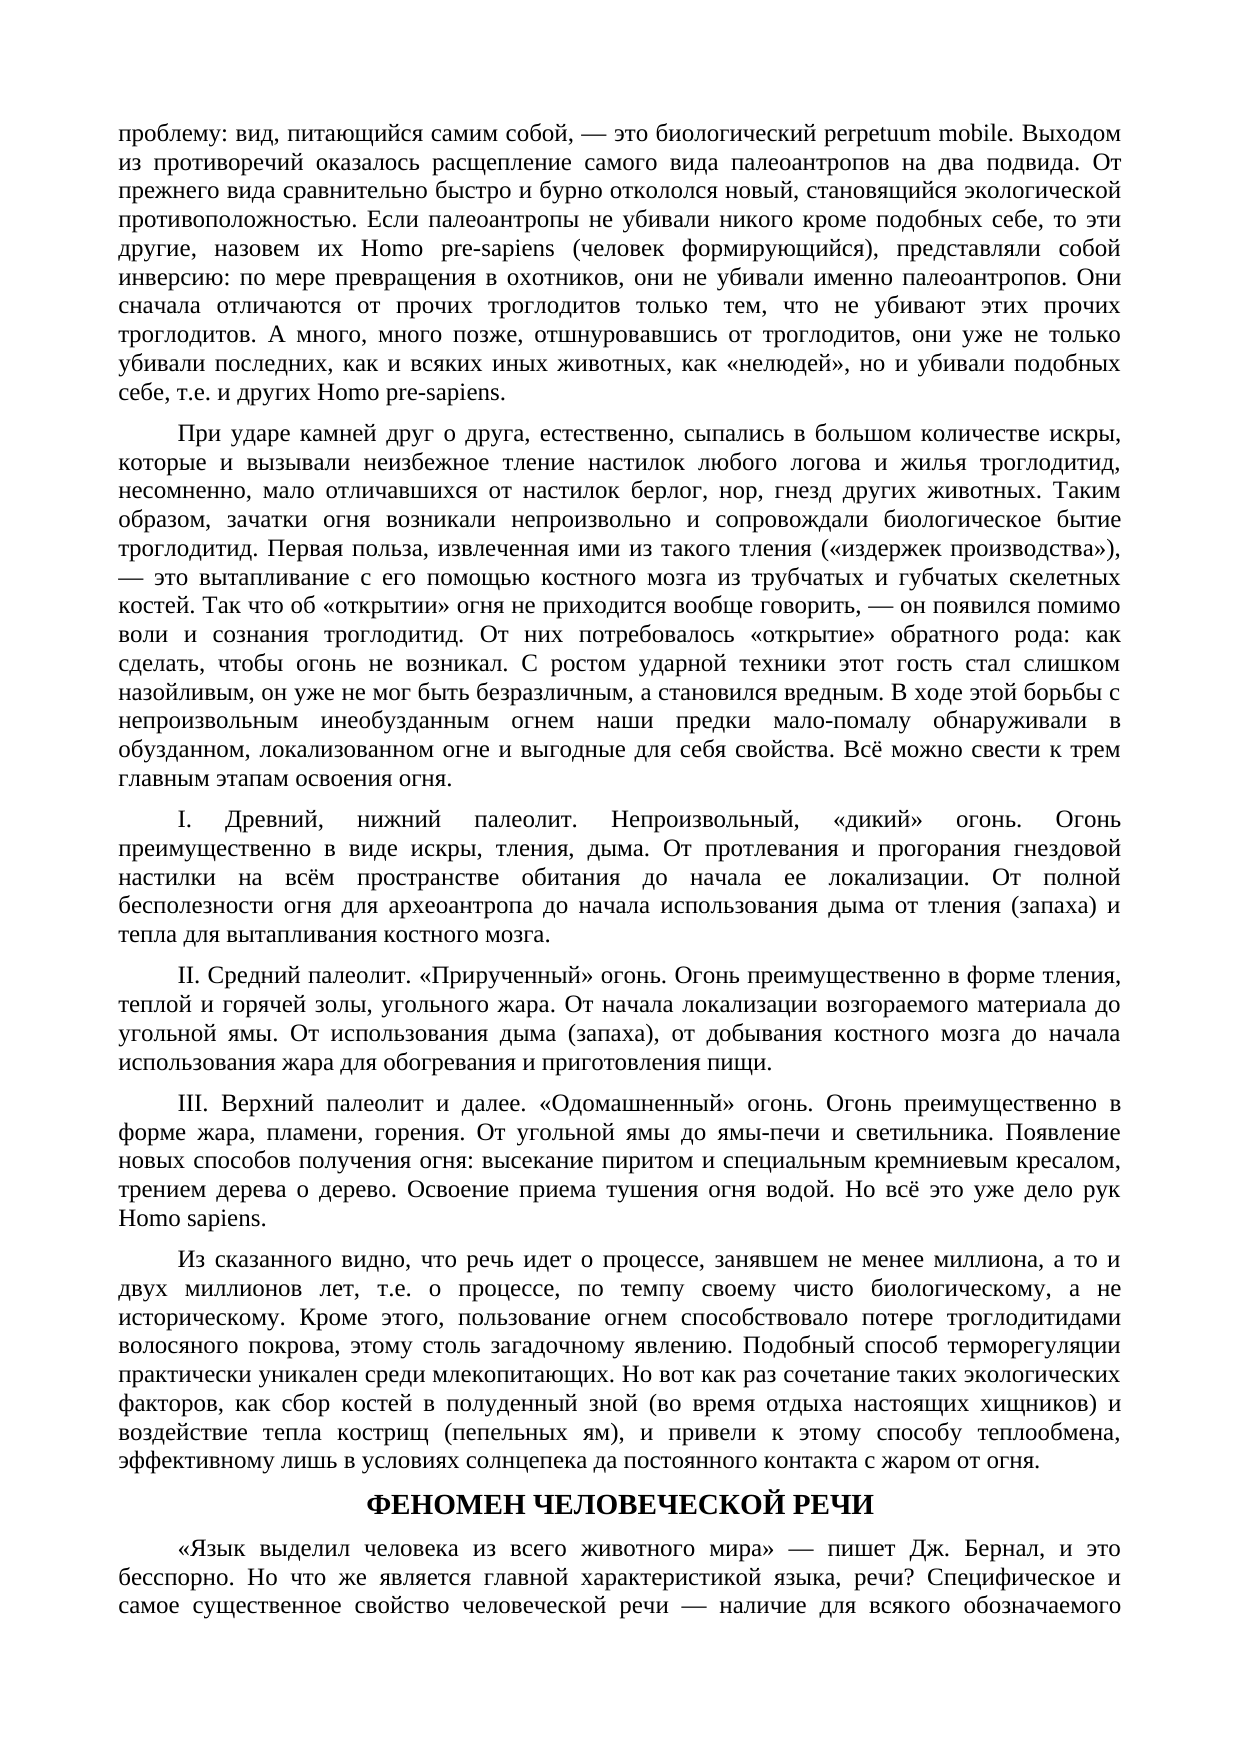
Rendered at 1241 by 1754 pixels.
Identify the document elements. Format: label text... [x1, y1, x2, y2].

text При ударе камней друг о друга, естественно, сыпались в большом количестве искры, которые и вызывали неизбежное тление настилок любого логова и жилья троглодитид, несомненно, мало отличавшихся от настилок берлог, нор, гнезд других животных. Таким образом, зачатки огня возникали непроизвольно и сопровождали биологическое бытие троглодитид. Первая польза, извлеченная ими из такого тления («издержек производства»), — это вытапливание с его помощью костного мозга из трубчатых и губчатых скелетных костей. Так что об «открытии» огня не приходится вообще говорить, — он появился помимо воли и сознания троглодитид. От них потребовалось «открытие» обратного рода: как сделать, чтобы огонь не возникал. С ростом ударной техники этот гость стал слишком назойливым, он уже не мог быть безразличным, а становился вредным. В ходе этой борьбы с непроизвольным инеобузданным огнем наши предки мало-помалу обнаруживали в обузданном, локализованном огне и выгодные для себя свойства. Всё можно свести к трем главным этапам освоения огня. [118, 418, 1122, 792]
text Из сказанного видно, что речь идет о процессе, занявшем не менее миллиона, а то и двух миллионов лет, т.е. о процессе, по темпу своему чисто биологическому, а не историческому. Кроме этого, пользование огнем способствовало потере троглодитидами волосяного покрова, этому столь загадочному явлению. Подобный способ терморегуляции практически уникален среди млекопитающих. Но вот как раз сочетание таких экологических факторов, как сбор костей в полуденный зной (во время отдыха настоящих хищников) и воздействие тепла кострищ (пепельных ям), и привели к этому способу теплообмена, эффективному лишь в условиях солнцепека да постоянного контакта с жаром от огня. [118, 1244, 1122, 1474]
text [118, 1533, 1122, 1619]
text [118, 118, 1122, 406]
text III. Верхний палеолит и далее. «Одомашненный» огонь. Огонь преимущественно в форме жара, пламени, горения. От угольной ямы до ямы-печи и светильника. Появление новых способов получения огня: высекание пиритом и специальным кремниевым кресалом, трением дерева о дерево. Освоение приема тушения огня водой. Но всё это уже дело рук Homo sapiens. [118, 1088, 1122, 1232]
text I. Древний, нижний палеолит. Непроизвольный, «дикий» огонь. Огонь преимущественно в виде искры, тления, дыма. От протлевания и прогорания гнездовой настилки на всём пространстве обитания до начала ее локализации. От полной бесполезности огня для археоантропа до начала использования дыма от тления (запаха) и тепла для вытапливания костного мозга. [118, 804, 1122, 948]
text II. Средний палеолит. «Прирученный» огонь. Огонь преимущественно в форме тления, теплой и горячей золы, угольного жара. От начала локализации возгораемого материала до угольной ямы. От использования дыма (запаха), от добывания костного мозга до начала использования жара для обогревания и приготовления пищи. [118, 961, 1122, 1076]
text ФЕНОМЕН ЧЕЛОВЕЧЕСКОЙ РЕЧИ [118, 1487, 1122, 1520]
